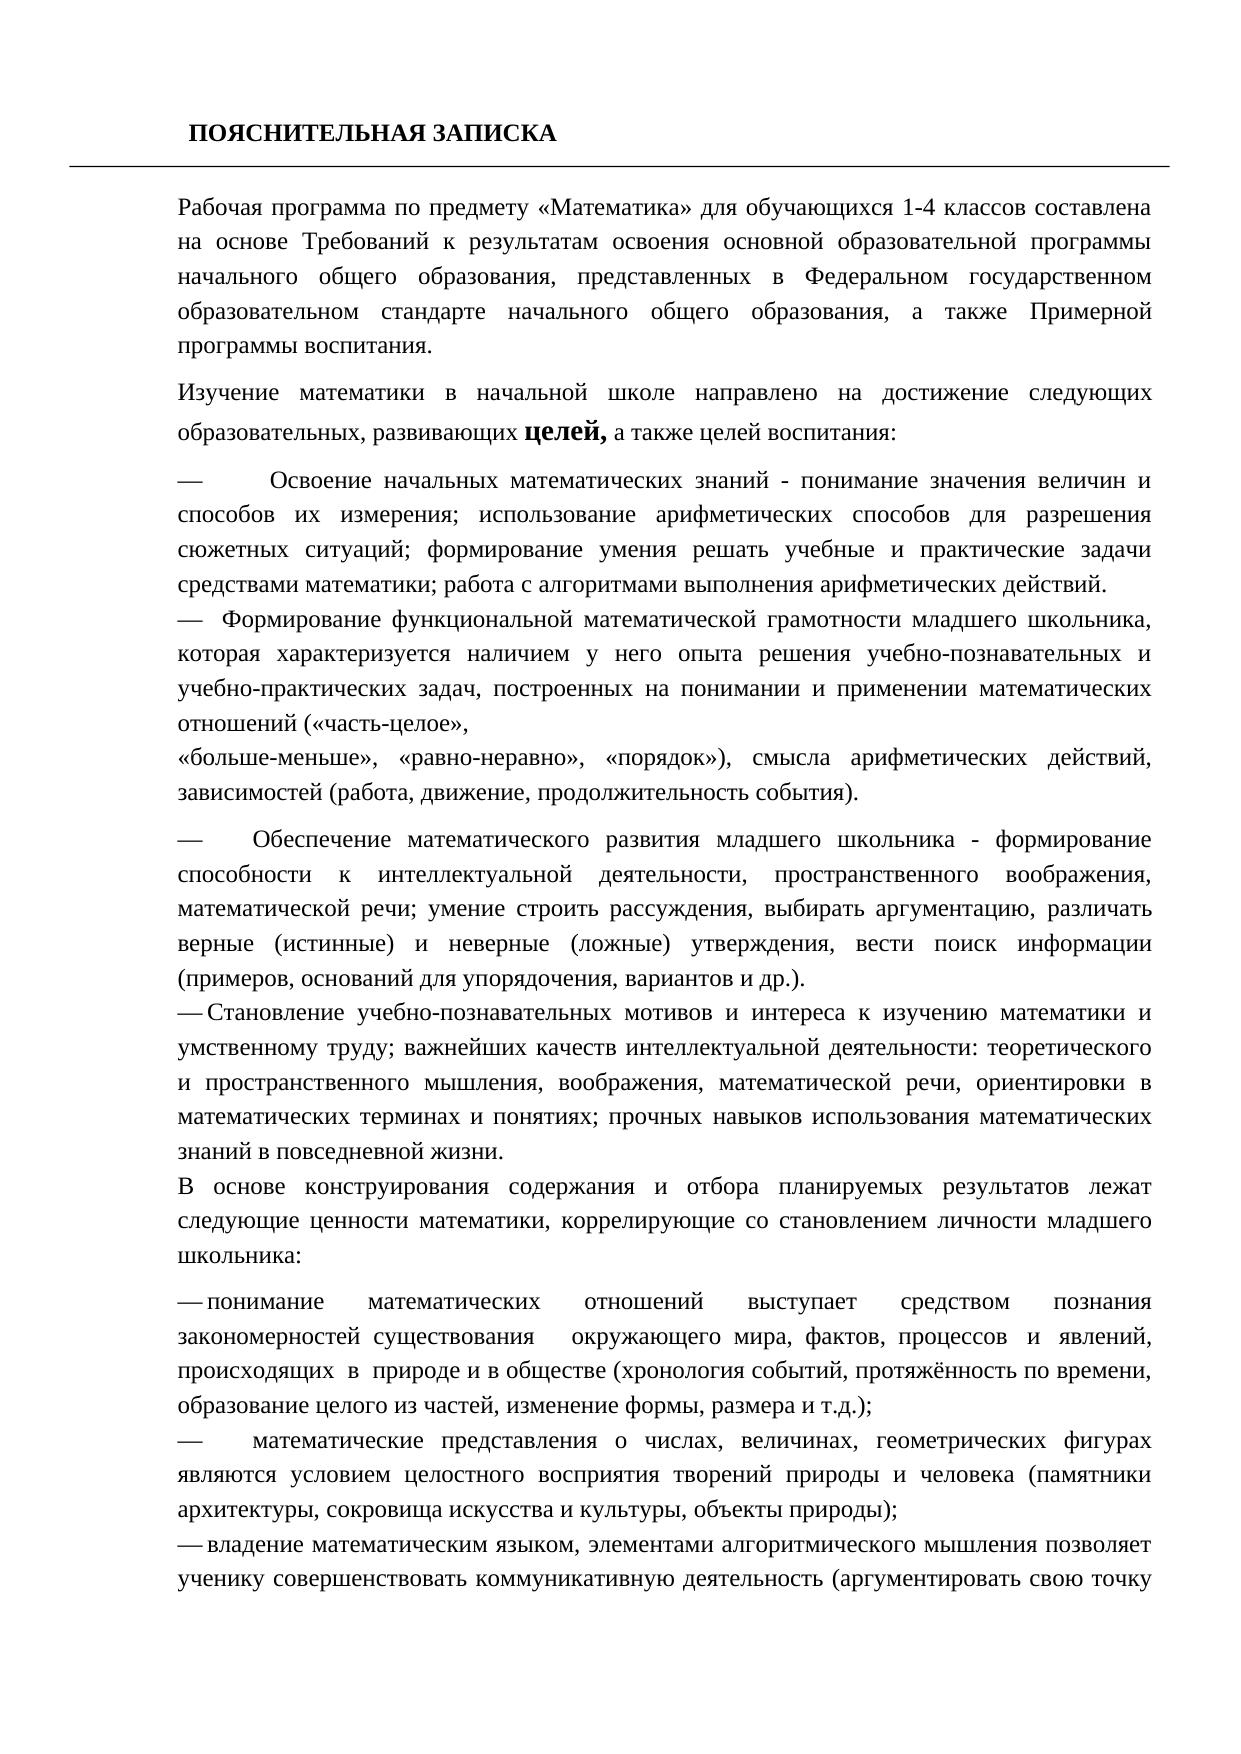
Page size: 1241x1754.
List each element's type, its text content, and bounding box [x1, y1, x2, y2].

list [177, 1529, 1152, 1592]
text Рабочая программа по предмету «Математика» для обучающихся 1-4 классов составлена на основе Требований к результатам освоения основной образовательной программы начального общего образования, представленных в Федеральном государственном образовательном стандарте начального общего образования, а также Примерной программы воспитания. [177, 168, 1152, 359]
list Обеспечение математического развития младшего школьника - формирование способности к интеллектуальной деятельности, пространственного воображения, математической речи; умение строить рассуждения, выбирать аргументацию, различать верные (истинные) и неверные (ложные) утверждения, вести поиск информации (примеров, оснований для упорядочения, вариантов и др.). [177, 824, 1152, 991]
text Изучение математики в начальной школе направлено на достижение следующих образовательных, развивающих целей, а также целей воспитания: [177, 377, 1152, 447]
list понимание математических отношений выступает средством познания закономерностей существования окружающего мира, фактов, процессов и явлений, происходящих в природе и в обществе (хронология событий, протяжённость по времени, образование целого из частей, изменение формы, размера и т.д.); [177, 1286, 1152, 1419]
text ПОЯСНИТЕЛЬНАЯ ЗАПИСКА [188, 118, 1152, 147]
text «больше-меньше», «равно-неравно», «порядок»), смысла арифметических действий, зависимостей (работа, движение, продолжительность события). [177, 742, 1152, 806]
list Формирование функциональной математической грамотности младшего школьника, которая характеризуется наличием у него опыта решения учебно-познавательных и учебно-практических задач, построенных на понимании и применении математических отношений («часть-целое», [177, 604, 1152, 736]
list Становление учебно-познавательных мотивов и интереса к изучению математики и умственному труду; важнейших качеств интеллектуальной деятельности: теоретического и пространственного мышления, воображения, математической речи, ориентировки в математических терминах и понятиях; прочных навыков использования математических знаний в повседневной жизни. [177, 997, 1152, 1165]
list Освоение начальных математических знаний - понимание значения величин и способов их измерения; использование арифметических способов для разрешения сюжетных ситуаций; формирование умения решать учебные и практические задачи средствами математики; работа с алгоритмами выполнения арифметических действий. [177, 465, 1152, 598]
text В основе конструирования содержания и отбора планируемых результатов лежат следующие ценности математики, коррелирующие со становлением личности младшего школьника: [177, 1171, 1152, 1269]
list математические представления о числах, величинах, геометрических фигурах являются условием целостного восприятия творений природы и человека (памятники архитектуры, сокровища искусства и культуры, объекты природы); [177, 1425, 1152, 1523]
